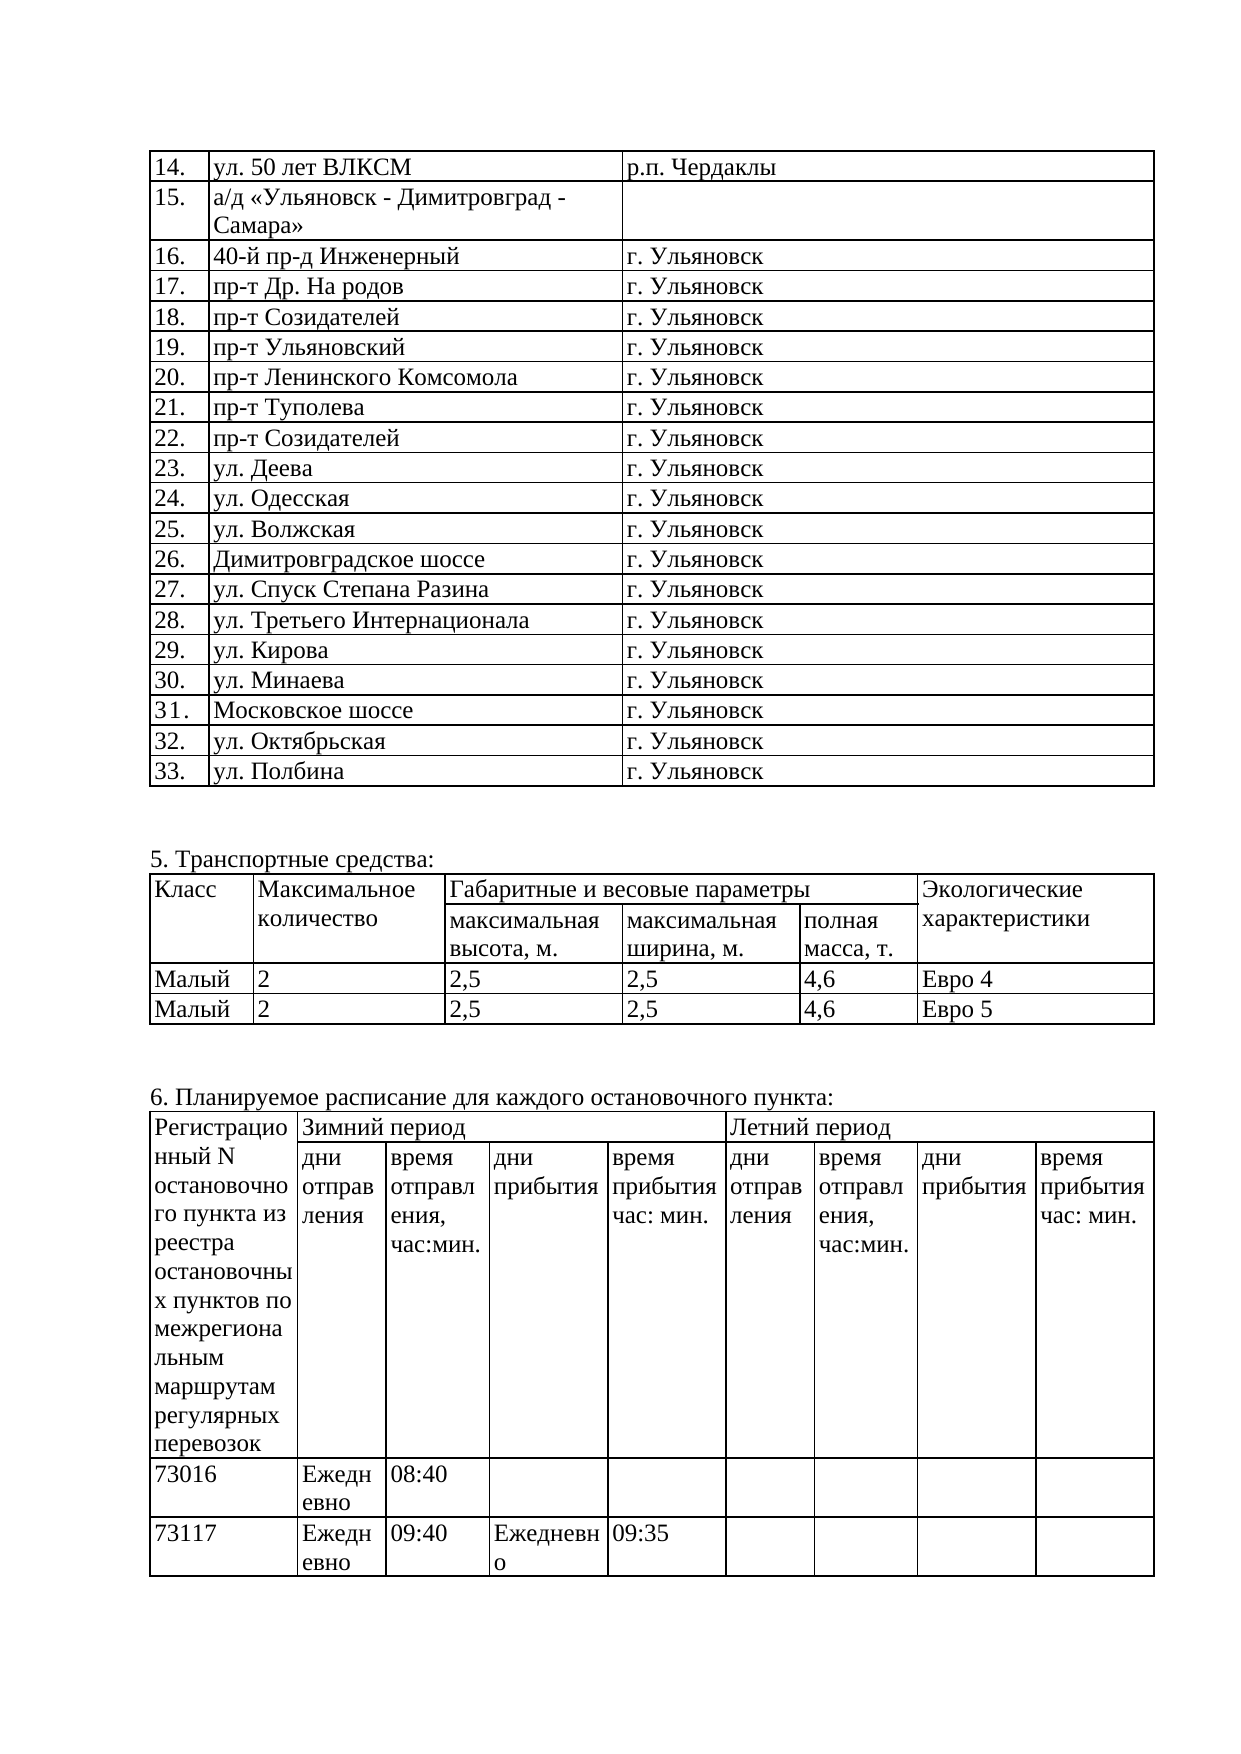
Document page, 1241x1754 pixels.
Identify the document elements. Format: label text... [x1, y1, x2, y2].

table_header Летний период [727, 1112, 1153, 1141]
table_cell г. Ульяновск [623, 332, 1153, 361]
table_cell [918, 1459, 1035, 1516]
table_cell время отправления, час:мин. [815, 1143, 917, 1457]
table_cell дни прибытия [490, 1143, 607, 1457]
table_cell [727, 1518, 814, 1575]
table_cell 2 [254, 964, 444, 992]
text 5. Транспортные средства: [150, 844, 1090, 873]
table_cell пр-т Ульяновский [210, 332, 622, 361]
text 6. Планируемое расписание для каждого остановочного пункта: [150, 1082, 1090, 1111]
table_cell Малый [151, 994, 253, 1023]
table_cell 21. [151, 393, 208, 421]
table_cell 18. [151, 302, 208, 330]
table_cell [490, 1459, 607, 1516]
table_cell ул. Октябрьская [210, 726, 622, 755]
table_cell 40-й пр-д Инженерный [210, 241, 622, 270]
table_cell 14. [151, 152, 208, 180]
table_cell г. Ульяновск [623, 605, 1153, 633]
table_cell г. Ульяновск [623, 302, 1153, 330]
table_cell [1037, 1518, 1153, 1575]
table_header Зимний период [298, 1112, 725, 1141]
table_header Экологические характеристики [918, 875, 1153, 962]
table_cell г. Ульяновск [623, 393, 1153, 421]
table_header Класс [151, 875, 253, 962]
table_cell дни отправления [298, 1143, 385, 1457]
table_cell 2,5 [446, 964, 622, 992]
table_cell 2,5 [446, 994, 622, 1023]
table_cell ул. Одесская [210, 483, 622, 512]
table_cell [1037, 1459, 1153, 1516]
table_cell г. Ульяновск [623, 575, 1153, 603]
table_cell Московское шоссе [210, 696, 622, 724]
table_cell Ежедневно [490, 1518, 607, 1575]
table_cell ул. Кирова [210, 635, 622, 664]
table_cell ул. 50 лет ВЛКСМ [210, 152, 622, 180]
table_cell 15. [151, 182, 208, 239]
table_cell 09:35 [609, 1518, 725, 1575]
table_cell 27. [151, 575, 208, 603]
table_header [151, 1112, 297, 1457]
table_cell Евро 5 [918, 994, 1153, 1023]
table_cell 2 [254, 994, 444, 1023]
table_cell [815, 1459, 917, 1516]
table_cell 16. [151, 241, 208, 270]
table_cell 29. [151, 635, 208, 664]
table_cell г. Ульяновск [623, 362, 1153, 391]
table_cell 2,5 [623, 964, 799, 992]
table_cell пр-т Созидателей [210, 423, 622, 452]
table_cell 22. [151, 423, 208, 452]
table_cell г. Ульяновск [623, 514, 1153, 542]
table_cell 4,6 [801, 994, 917, 1023]
table_cell 26. [151, 544, 208, 573]
table_cell время отправления, час:мин. [387, 1143, 489, 1457]
table_cell пр-т Ленинского Комсомола [210, 362, 622, 391]
table_cell ул. Третьего Интернационала [210, 605, 622, 633]
table_cell дни отправления [727, 1143, 814, 1457]
table_cell 73117 [151, 1518, 297, 1575]
table_cell 09:40 [387, 1518, 489, 1575]
table_cell [727, 1459, 814, 1516]
table_cell г. Ульяновск [623, 696, 1153, 724]
table_cell г. Ульяновск [623, 453, 1153, 482]
table_cell 31. [151, 696, 208, 724]
table_cell 30. [151, 665, 208, 694]
table_cell Евро 4 [918, 964, 1153, 992]
table_header Максимальное количество [254, 875, 444, 962]
table_cell 24. [151, 483, 208, 512]
table_cell ул. Минаева [210, 665, 622, 694]
table_cell максимальная ширина, м. [623, 905, 799, 962]
table_cell ул. Спуск Степана Разина [210, 575, 622, 603]
table_cell [918, 1518, 1035, 1575]
table_cell 32. [151, 726, 208, 755]
table_cell р.п. Чердаклы [623, 152, 1153, 180]
table_cell пр-т Созидателей [210, 302, 622, 330]
table_cell а/д «Ульяновск - Димитровград - Самара» [210, 182, 622, 239]
table_header Габаритные и весовые параметры [446, 875, 917, 903]
table_cell г. Ульяновск [623, 635, 1153, 664]
table_cell [623, 182, 1153, 239]
table_cell 25. [151, 514, 208, 542]
table_cell г. Ульяновск [623, 241, 1153, 270]
table_cell дни прибытия [918, 1143, 1035, 1457]
table_cell время прибытия час: мин. [609, 1143, 725, 1457]
table_cell 17. [151, 271, 208, 300]
table_cell время прибытия час: мин. [1037, 1143, 1153, 1457]
table_cell ул. Деева [210, 453, 622, 482]
table_cell [609, 1459, 725, 1516]
table_cell максимальная высота, м. [446, 905, 622, 962]
table_cell г. Ульяновск [623, 544, 1153, 573]
table_cell 20. [151, 362, 208, 391]
table_cell Малый [151, 964, 253, 992]
table_cell 2,5 [623, 994, 799, 1023]
table_cell ул. Полбина [210, 756, 622, 785]
table_cell г. Ульяновск [623, 483, 1153, 512]
table_cell 28. [151, 605, 208, 633]
table_cell Димитровградское шоссе [210, 544, 622, 573]
table_cell 73016 [151, 1459, 297, 1516]
table_cell пр-т Др. На родов [210, 271, 622, 300]
table_cell 4,6 [801, 964, 917, 992]
table_cell Ежедневно [298, 1518, 385, 1575]
table_cell 08:40 [387, 1459, 489, 1516]
table_cell ул. Волжская [210, 514, 622, 542]
table_cell 23. [151, 453, 208, 482]
table_cell пр-т Туполева [210, 393, 622, 421]
table_cell [815, 1518, 917, 1575]
table_cell 19. [151, 332, 208, 361]
table_cell г. Ульяновск [623, 726, 1153, 755]
table_cell г. Ульяновск [623, 423, 1153, 452]
table_cell г. Ульяновск [623, 271, 1153, 300]
table_cell г. Ульяновск [623, 665, 1153, 694]
table_cell 33. [151, 756, 208, 785]
table_cell г. Ульяновск [623, 756, 1153, 785]
table_cell Ежедневно [298, 1459, 385, 1516]
table_cell полная масса, т. [801, 905, 917, 962]
